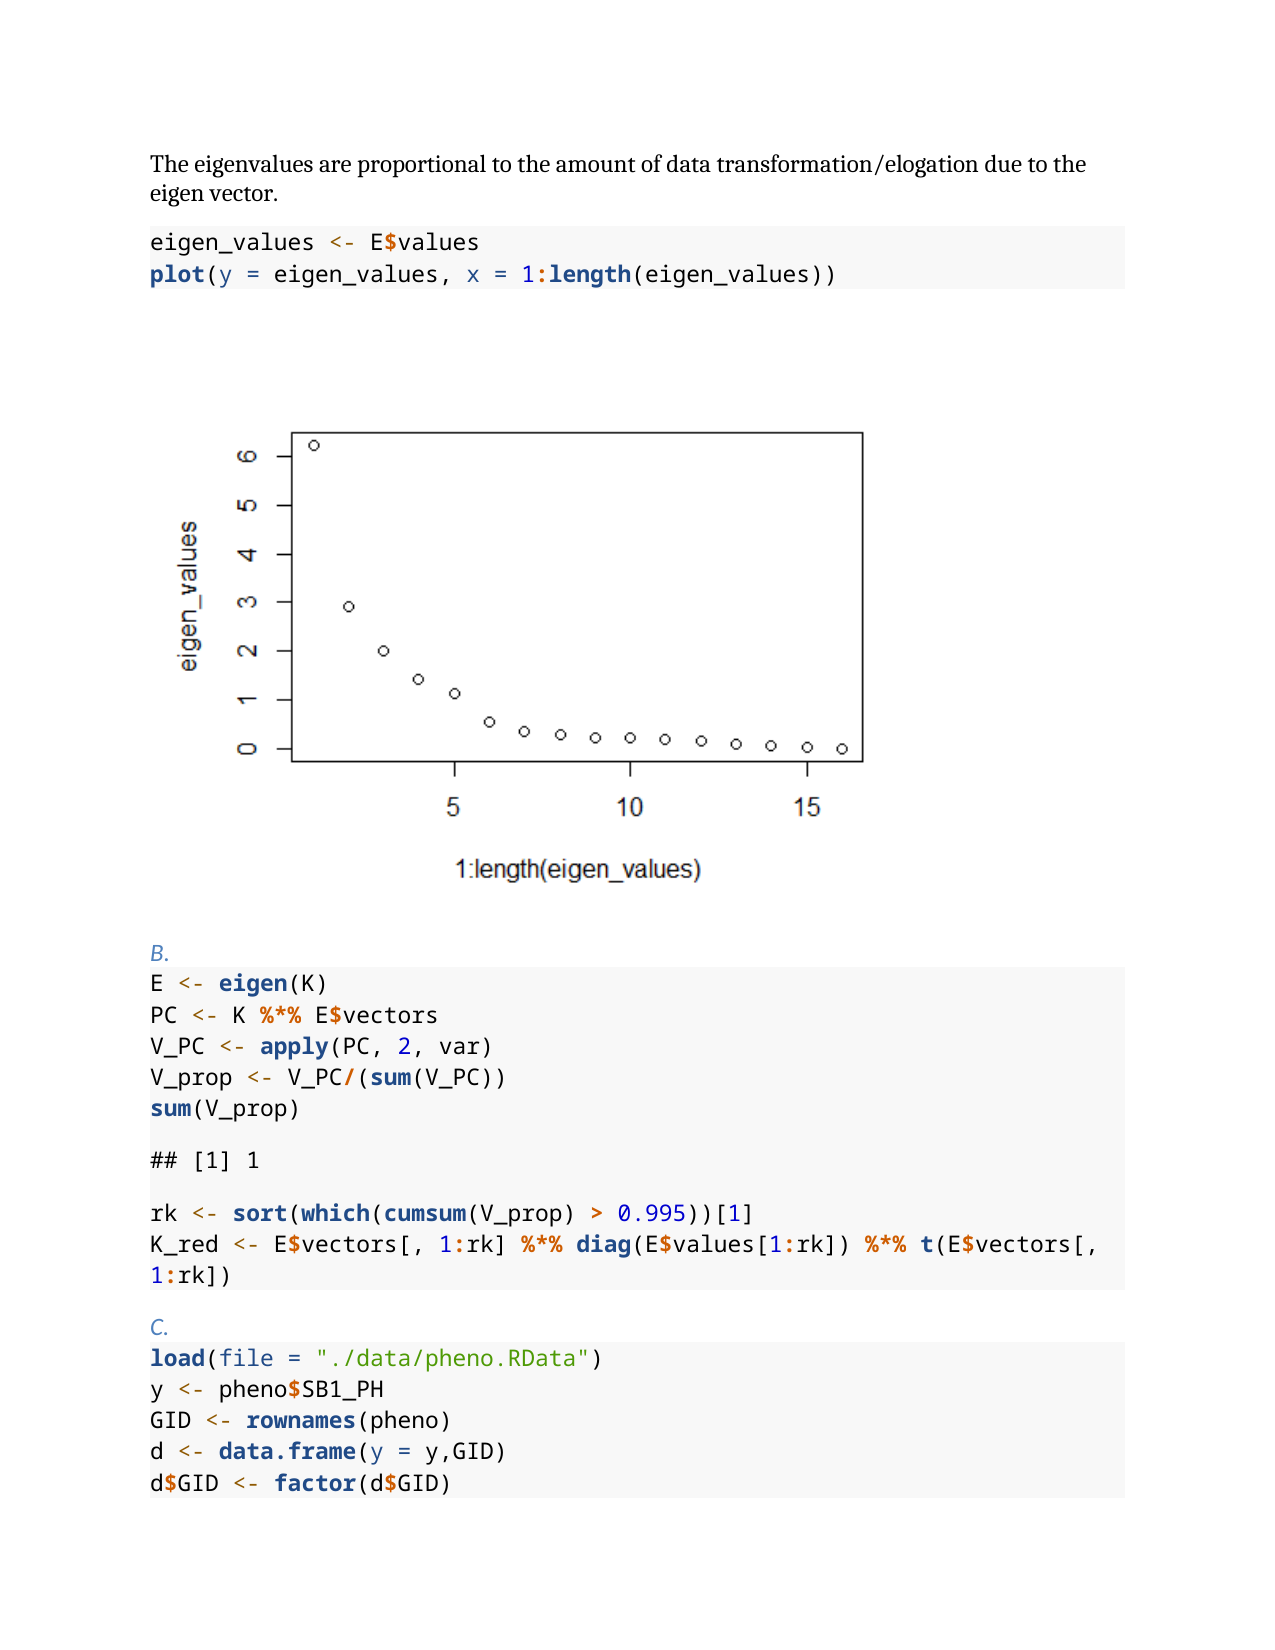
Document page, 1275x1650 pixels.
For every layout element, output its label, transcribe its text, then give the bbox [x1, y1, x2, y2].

text rk <- sort(which(cumsum(V_prop) > 0.995))[1] K_red <- E$vectors[, 1:rk] %*% diag(E$values[1:rk]) %*% t(E$vectors[, 1:rk]) [232, 1196, 1125, 1290]
text ## [1] 1 [150, 1144, 1125, 1176]
text E <- eigen(K) PC <- K %*% E$vectors V_PC <- apply(PC, 2, var) V_prop <- V_PC/(sum(V_PC)) sum(V_prop) [150, 967, 1125, 1123]
subtitle B. [150, 937, 1125, 967]
subtitle C. [150, 1311, 1125, 1342]
text eigen_values <- E$values plot(y = eigen_values, x = 1:length(eigen_values)) [150, 226, 1125, 289]
text The eigenvalues are proportional to the amount of data transformation/elogation due to the eigen vector. [150, 150, 1125, 207]
picture [168, 309, 927, 916]
